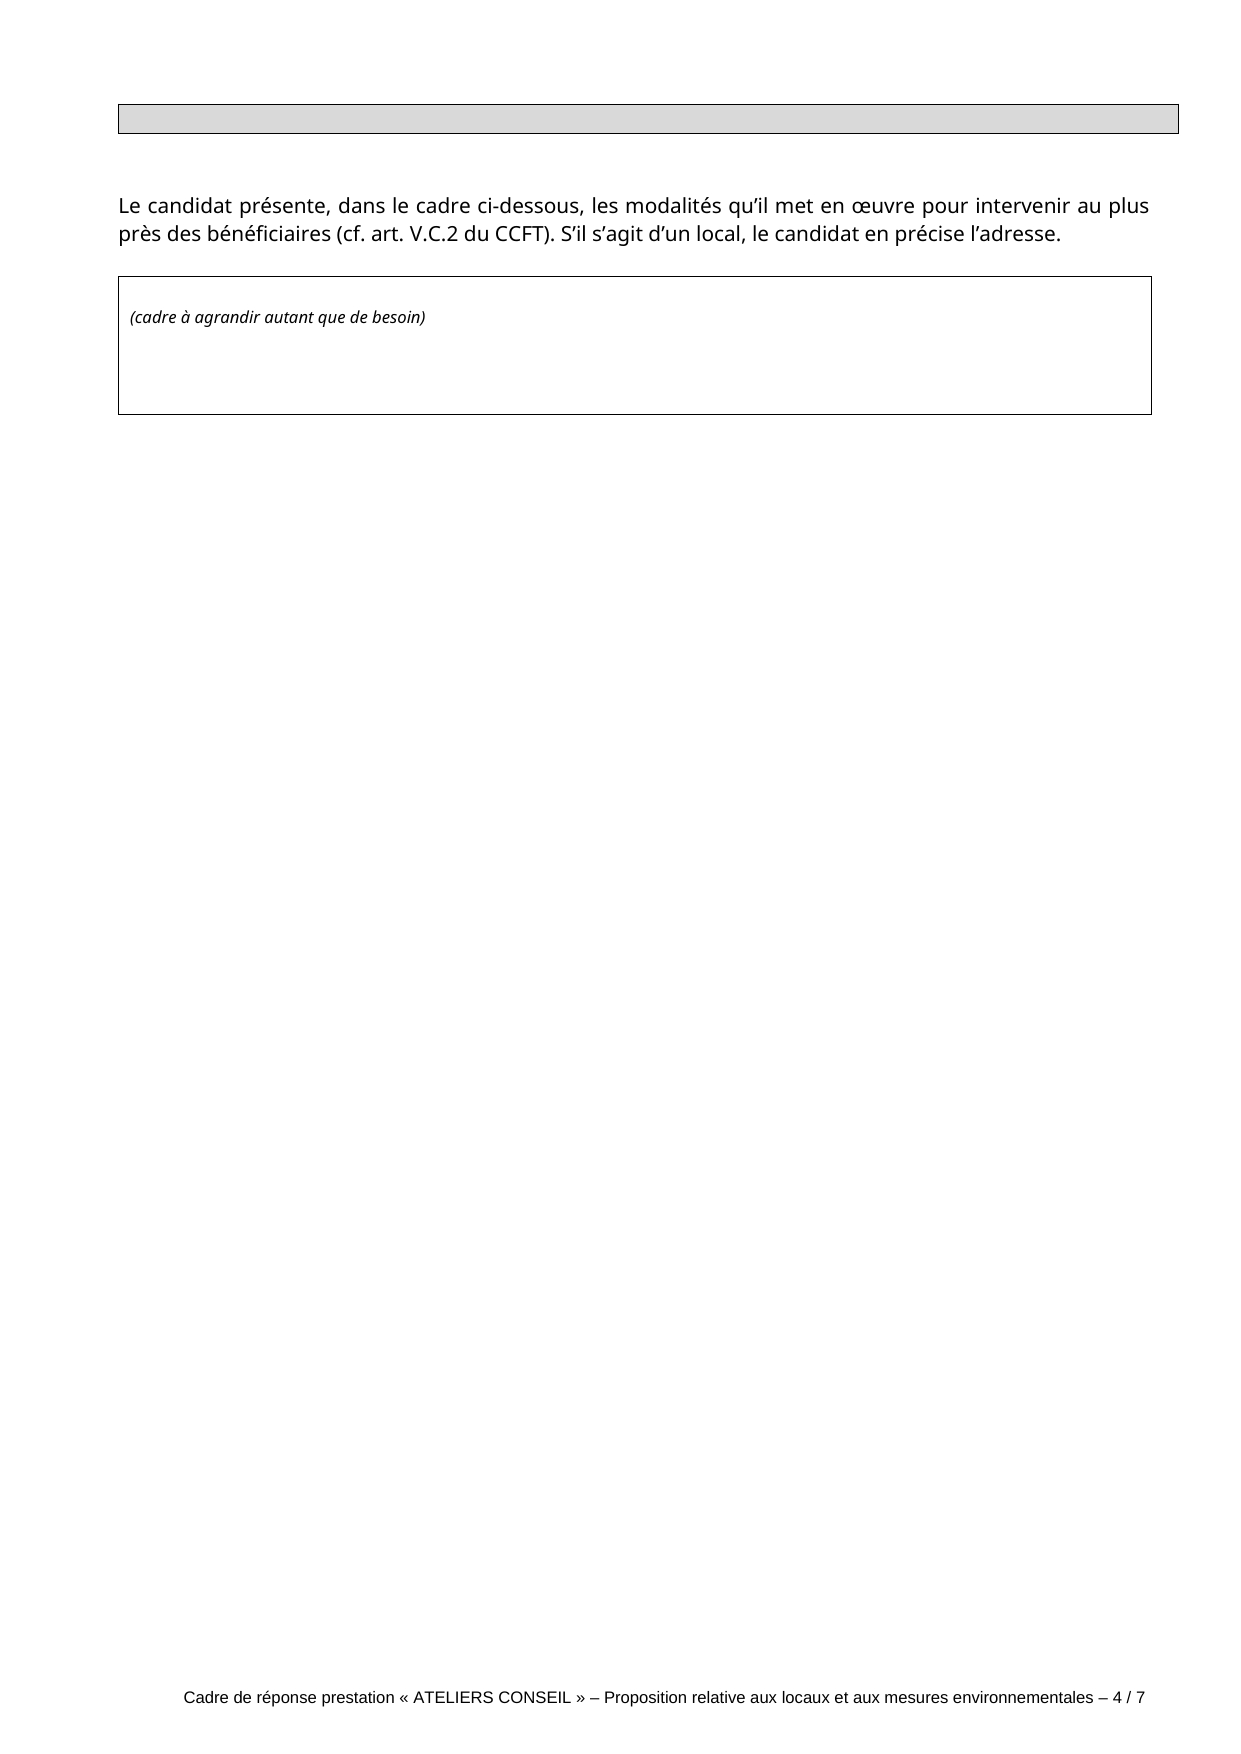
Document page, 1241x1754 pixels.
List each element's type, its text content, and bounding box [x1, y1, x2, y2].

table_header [119, 105, 1178, 133]
table_header (cadre à agrandir autant que de besoin) [119, 277, 1151, 414]
text Le candidat présente, dans le cadre ci-dessous, les modalités qu’il met en œuvre pour intervenir au plus près des bénéficiaires (cf. art. V.C.2 du CCFT). S’il s’agit d’un local, le candidat en précise l’adresse. [118, 191, 1152, 248]
